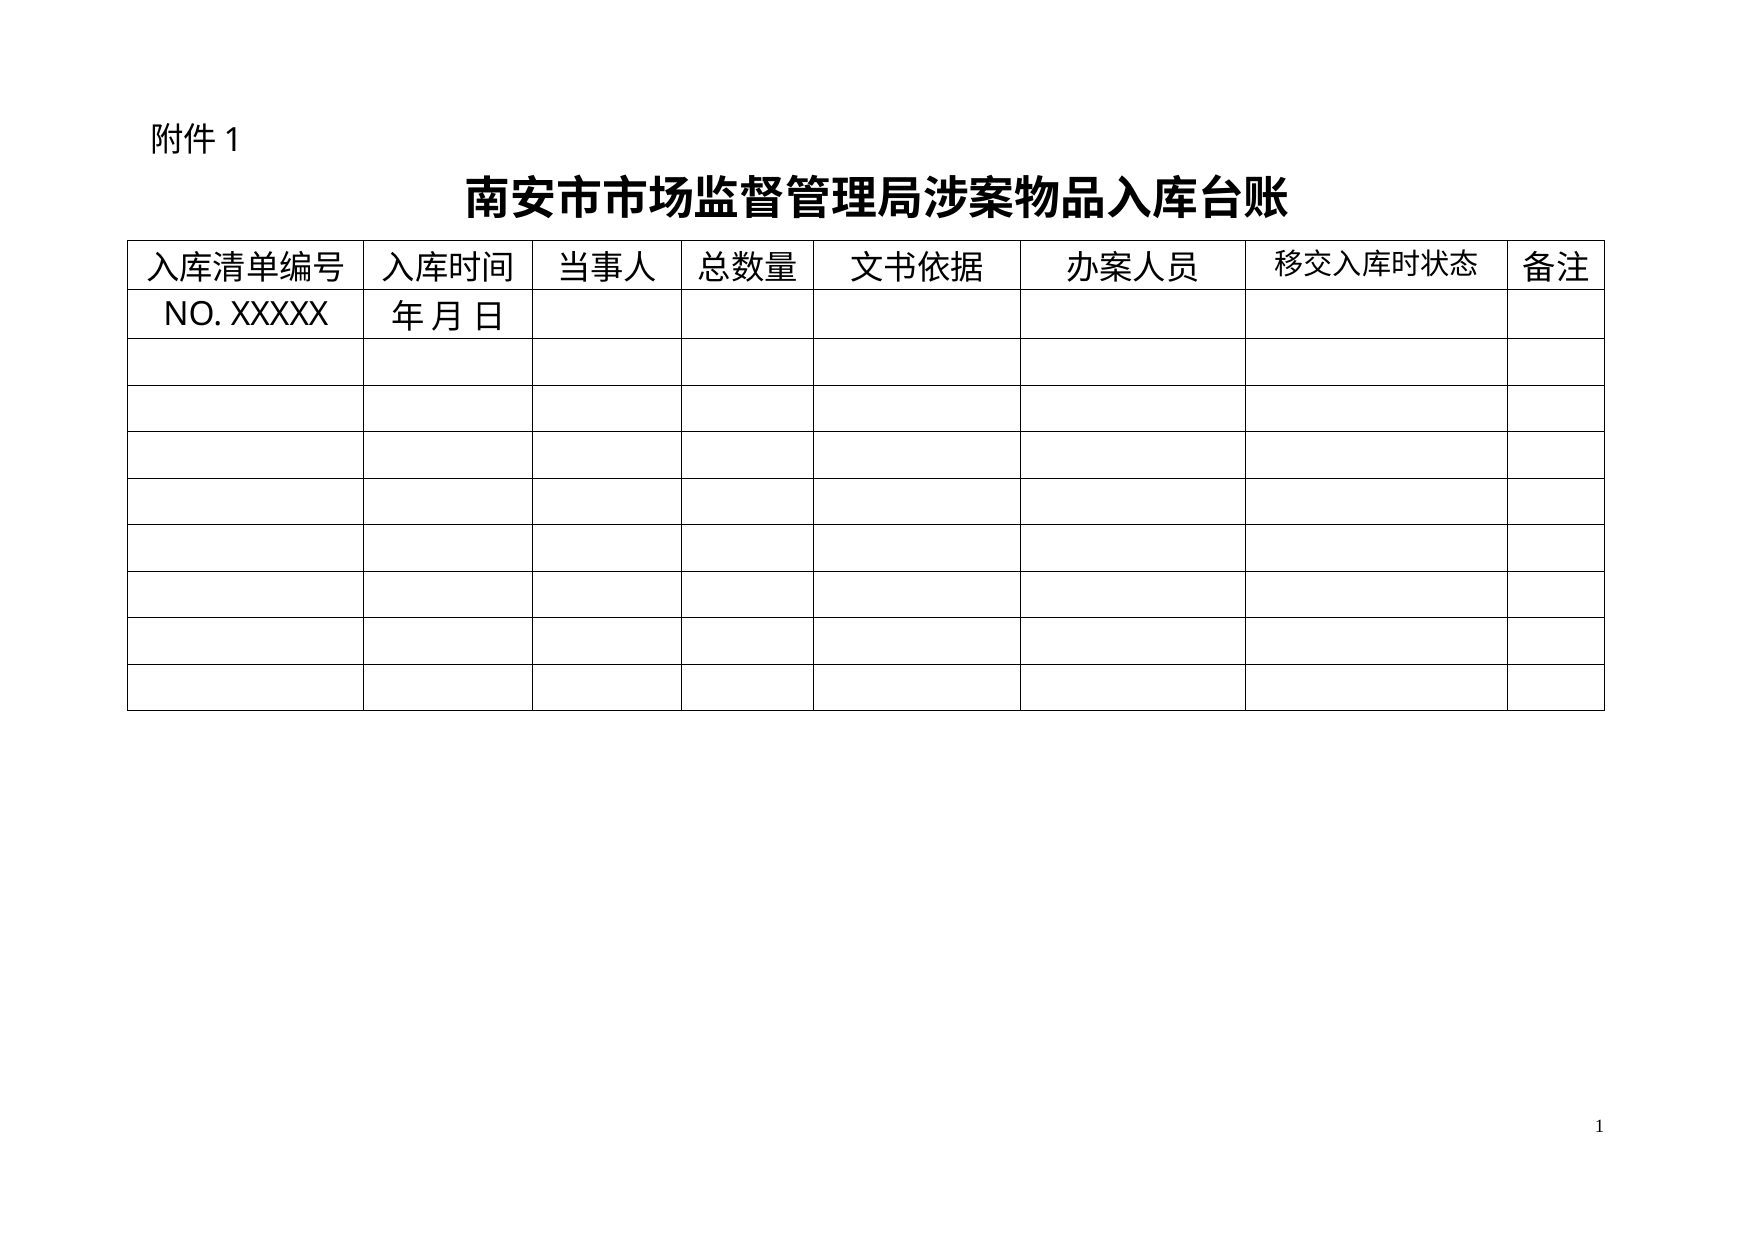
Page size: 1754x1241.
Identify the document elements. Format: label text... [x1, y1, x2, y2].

table_cell [1246, 665, 1507, 710]
table_cell [682, 618, 813, 663]
table_cell [1508, 572, 1604, 617]
table_cell [1021, 290, 1245, 338]
table_cell [1021, 665, 1245, 710]
table_cell [533, 572, 681, 617]
table_cell [814, 432, 1020, 478]
table_cell [814, 290, 1020, 338]
table_cell [1508, 525, 1604, 571]
table_cell [1021, 618, 1245, 663]
table_cell [128, 572, 363, 617]
table_cell [814, 525, 1020, 571]
table_cell [533, 290, 681, 338]
table_cell [682, 339, 813, 385]
table_cell [682, 290, 813, 338]
table_header 文书依据 [814, 241, 1020, 289]
table_cell [682, 479, 813, 524]
table_cell [682, 432, 813, 478]
table_cell [814, 386, 1020, 431]
table_cell [1508, 479, 1604, 524]
table_cell [128, 386, 363, 431]
table_cell [814, 479, 1020, 524]
table_cell [128, 525, 363, 571]
table_header 办案人员 [1021, 241, 1245, 289]
table_cell [1508, 386, 1604, 431]
table_header 移交入库时状态 [1246, 241, 1507, 289]
table_cell [682, 525, 813, 571]
table_cell [533, 386, 681, 431]
table_header 入库清单编号 [128, 241, 363, 289]
table_cell [1508, 665, 1604, 710]
table_cell [1246, 339, 1507, 385]
table_cell [814, 572, 1020, 617]
table_cell 年 月 日 [364, 290, 532, 338]
table_cell [1021, 525, 1245, 571]
table_cell [364, 386, 532, 431]
table_header 当事人 [533, 241, 681, 289]
text 南安市市场监督管理局涉案物品入库台账 [150, 161, 1604, 227]
table_cell [128, 339, 363, 385]
table_cell [364, 525, 532, 571]
table_cell [364, 432, 532, 478]
table_header 备注 [1508, 241, 1604, 289]
table_cell [533, 618, 681, 663]
table_cell [364, 479, 532, 524]
table_cell [533, 339, 681, 385]
table_cell [1508, 339, 1604, 385]
table_cell [1246, 290, 1507, 338]
table_cell [1246, 618, 1507, 663]
table_cell [1246, 432, 1507, 478]
table_header 总数量 [682, 241, 813, 289]
table_cell [1021, 432, 1245, 478]
table_cell [364, 339, 532, 385]
table_cell NO. XXXXX [128, 290, 363, 338]
table_cell [1021, 479, 1245, 524]
table_cell [128, 479, 363, 524]
table_cell [1246, 479, 1507, 524]
table_cell [1508, 618, 1604, 663]
table_cell [814, 618, 1020, 663]
table_cell [682, 572, 813, 617]
table_cell [533, 479, 681, 524]
table_cell [682, 665, 813, 710]
table_cell [364, 572, 532, 617]
table_cell [128, 665, 363, 710]
table_cell [1246, 525, 1507, 571]
table_header 入库时间 [364, 241, 532, 289]
table_cell [128, 618, 363, 663]
table_cell [682, 386, 813, 431]
table_cell [1021, 339, 1245, 385]
table_cell [1508, 432, 1604, 478]
table_cell [1246, 572, 1507, 617]
table_cell [128, 432, 363, 478]
table_cell [814, 665, 1020, 710]
table_cell [814, 339, 1020, 385]
table_cell [1246, 386, 1507, 431]
table_cell [364, 665, 532, 710]
table_cell [533, 432, 681, 478]
table_cell [533, 525, 681, 571]
table_cell [1021, 386, 1245, 431]
table_cell [1508, 290, 1604, 338]
table_cell [533, 665, 681, 710]
table_cell [364, 618, 532, 663]
text 附件1 [150, 112, 1604, 161]
table_cell [1021, 572, 1245, 617]
